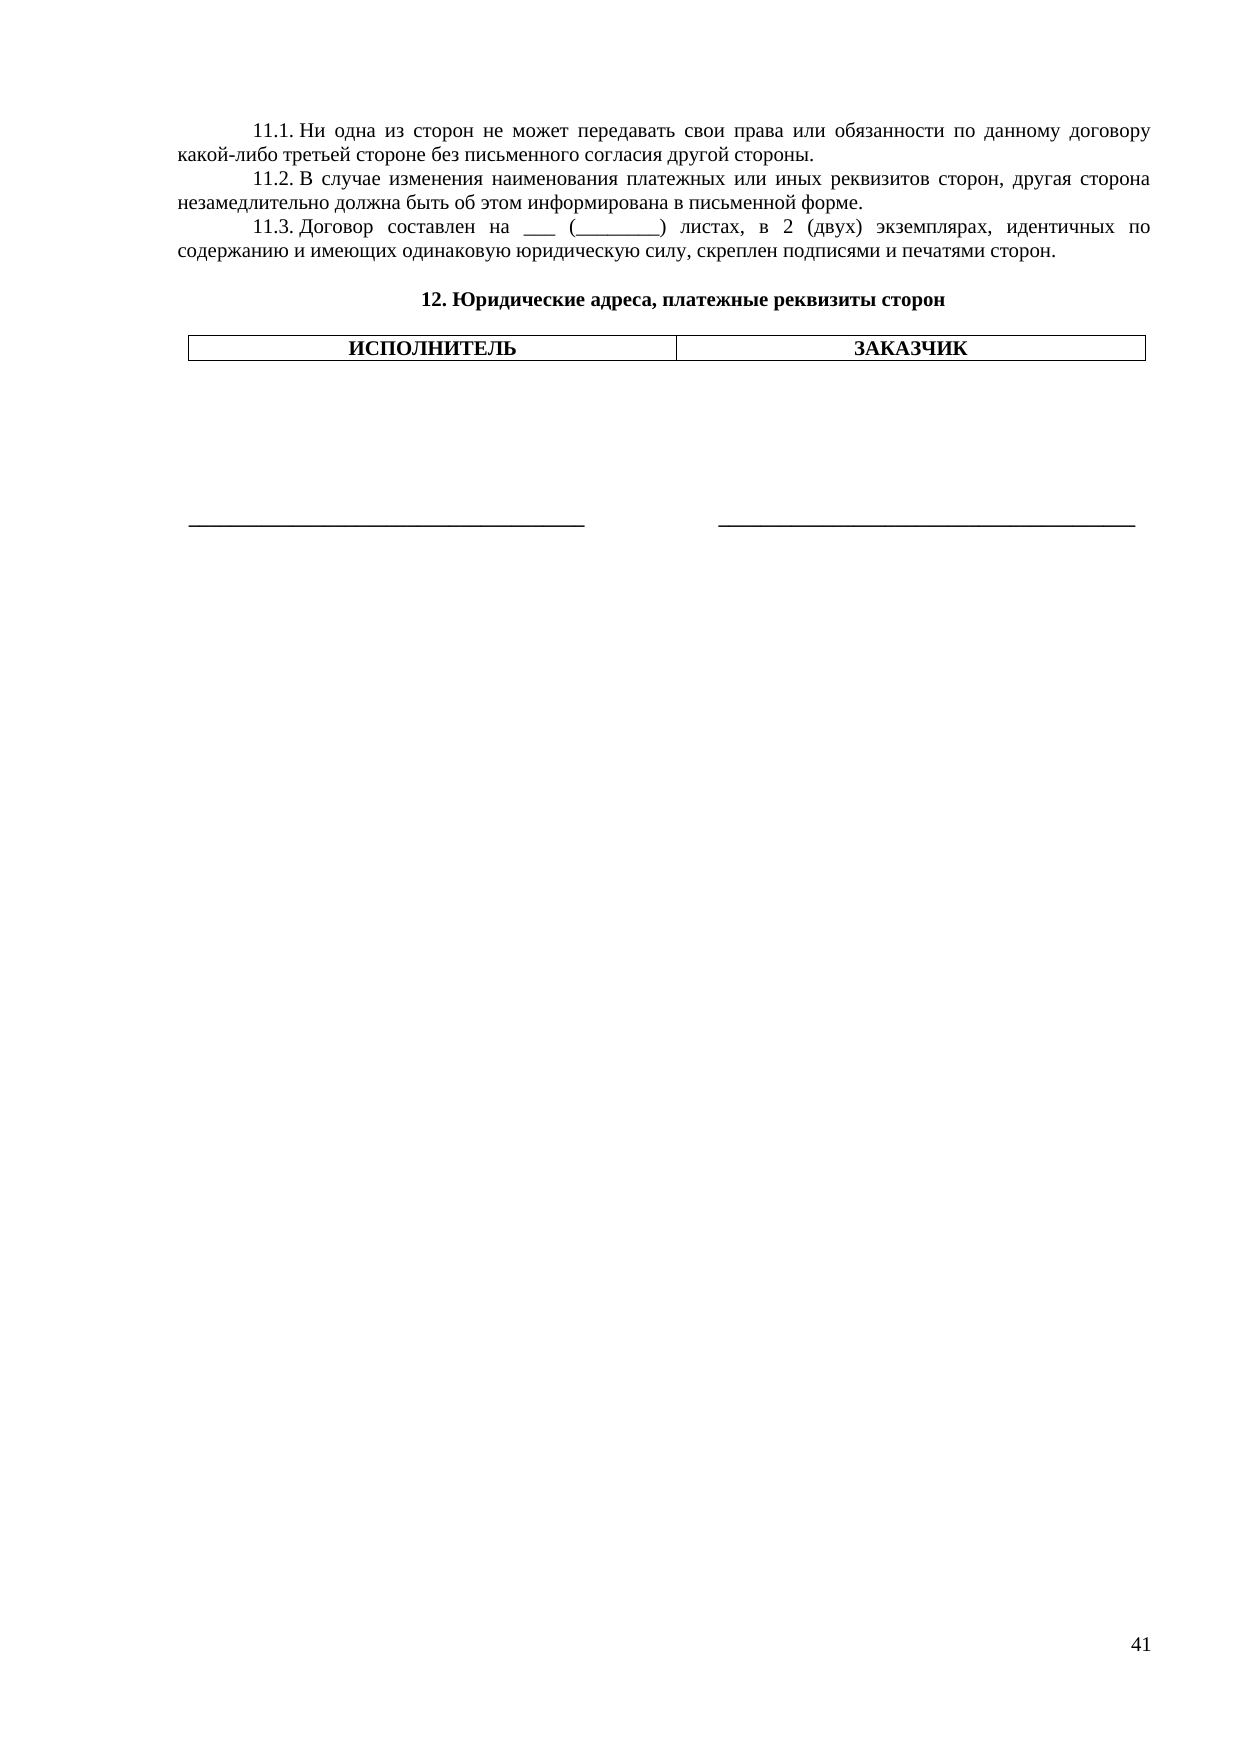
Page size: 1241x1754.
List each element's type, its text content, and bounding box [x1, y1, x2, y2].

text 11.2. В случае изменения наименования платежных или иных реквизитов сторон, другая сторона незамедлительно должна быть об этом информирована в письменной форме. [177, 166, 1152, 214]
text 11.1. Ни одна из сторон не может передавать свои права или обязанности по данному договору какой-либо третьей стороне без письменного согласия другой стороны. [177, 118, 1152, 166]
table_header ______________________________________ [177, 505, 707, 554]
table_header ЗАКАЗЧИК [677, 336, 1145, 360]
text 12. Юридические адреса, платежные реквизиты сторон [215, 287, 1152, 311]
text 11.3. Договор составлен на ___ (________) листах, в 2 (двух) экземплярах, идентичных по содержанию и имеющих одинаковую юридическую силу, скреплен подписями и печатями сторон. [177, 214, 1152, 262]
table_header ИСПОЛНИТЕЛЬ [189, 336, 676, 360]
table_header ________________________________________ [707, 505, 1152, 554]
